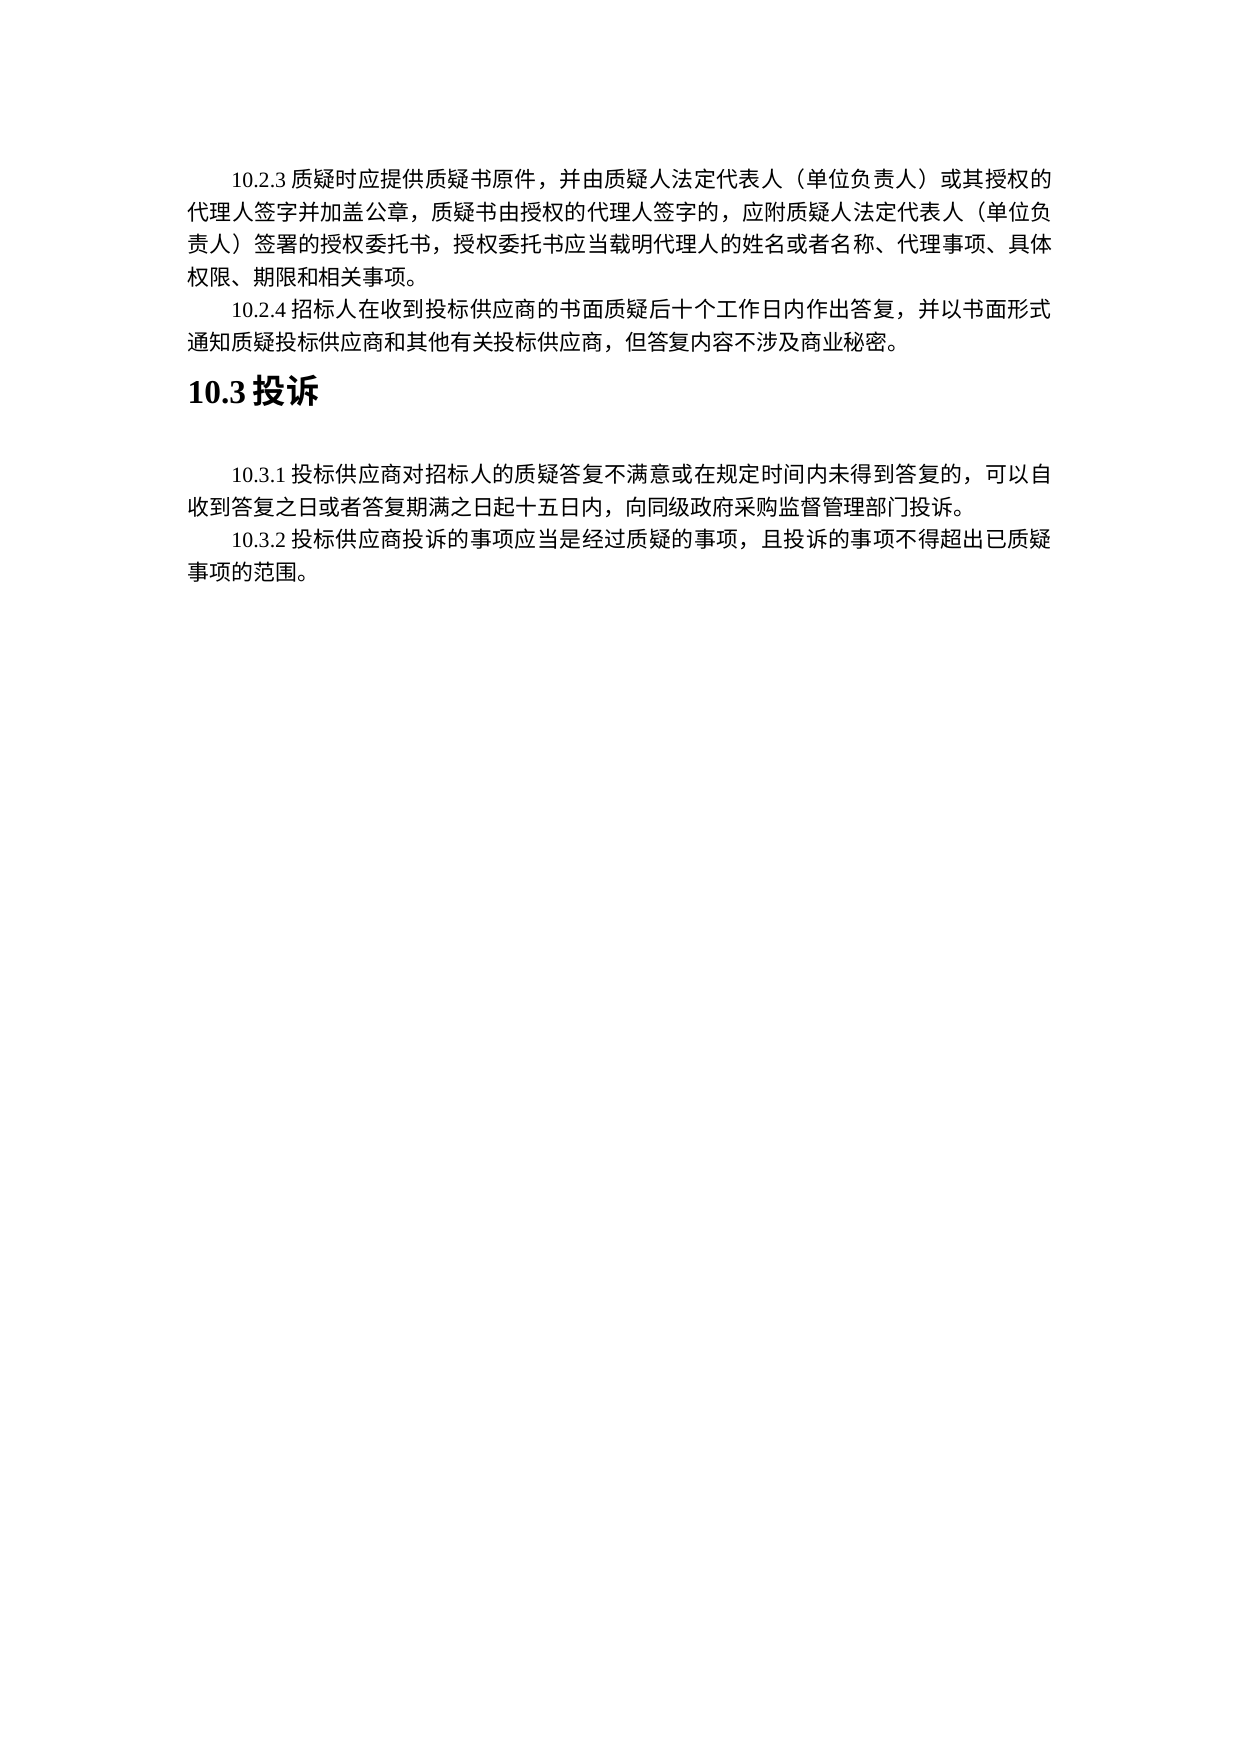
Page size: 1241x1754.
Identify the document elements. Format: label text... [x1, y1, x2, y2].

text 10.3.2投标供应商投诉的事项应当是经过质疑的事项，且投诉的事项不得超出已质疑事项的范围。 [187, 522, 1053, 587]
subtitle 10.3投诉 [187, 357, 1053, 422]
list 10.3.1投标供应商对招标人的质疑答复不满意或在规定时间内未得到答复的，可以自收到答复之日或者答复期满之日起十五日内，向同级政府采购监督管理部门投诉。 [187, 457, 1053, 522]
text 10.2.4招标人在收到投标供应商的书面质疑后十个工作日内作出答复，并以书面形式通知质疑投标供应商和其他有关投标供应商，但答复内容不涉及商业秘密。 [187, 292, 1053, 357]
list 10.2.3质疑时应提供质疑书原件，并由质疑人法定代表人（单位负责人）或其授权的代理人签字并加盖公章，质疑书由授权的代理人签字的，应附质疑人法定代表人（单位负责人）签署的授权委托书，授权委托书应当载明代理人的姓名或者名称、代理事项、具体权限、期限和相关事项。 [187, 162, 1053, 292]
